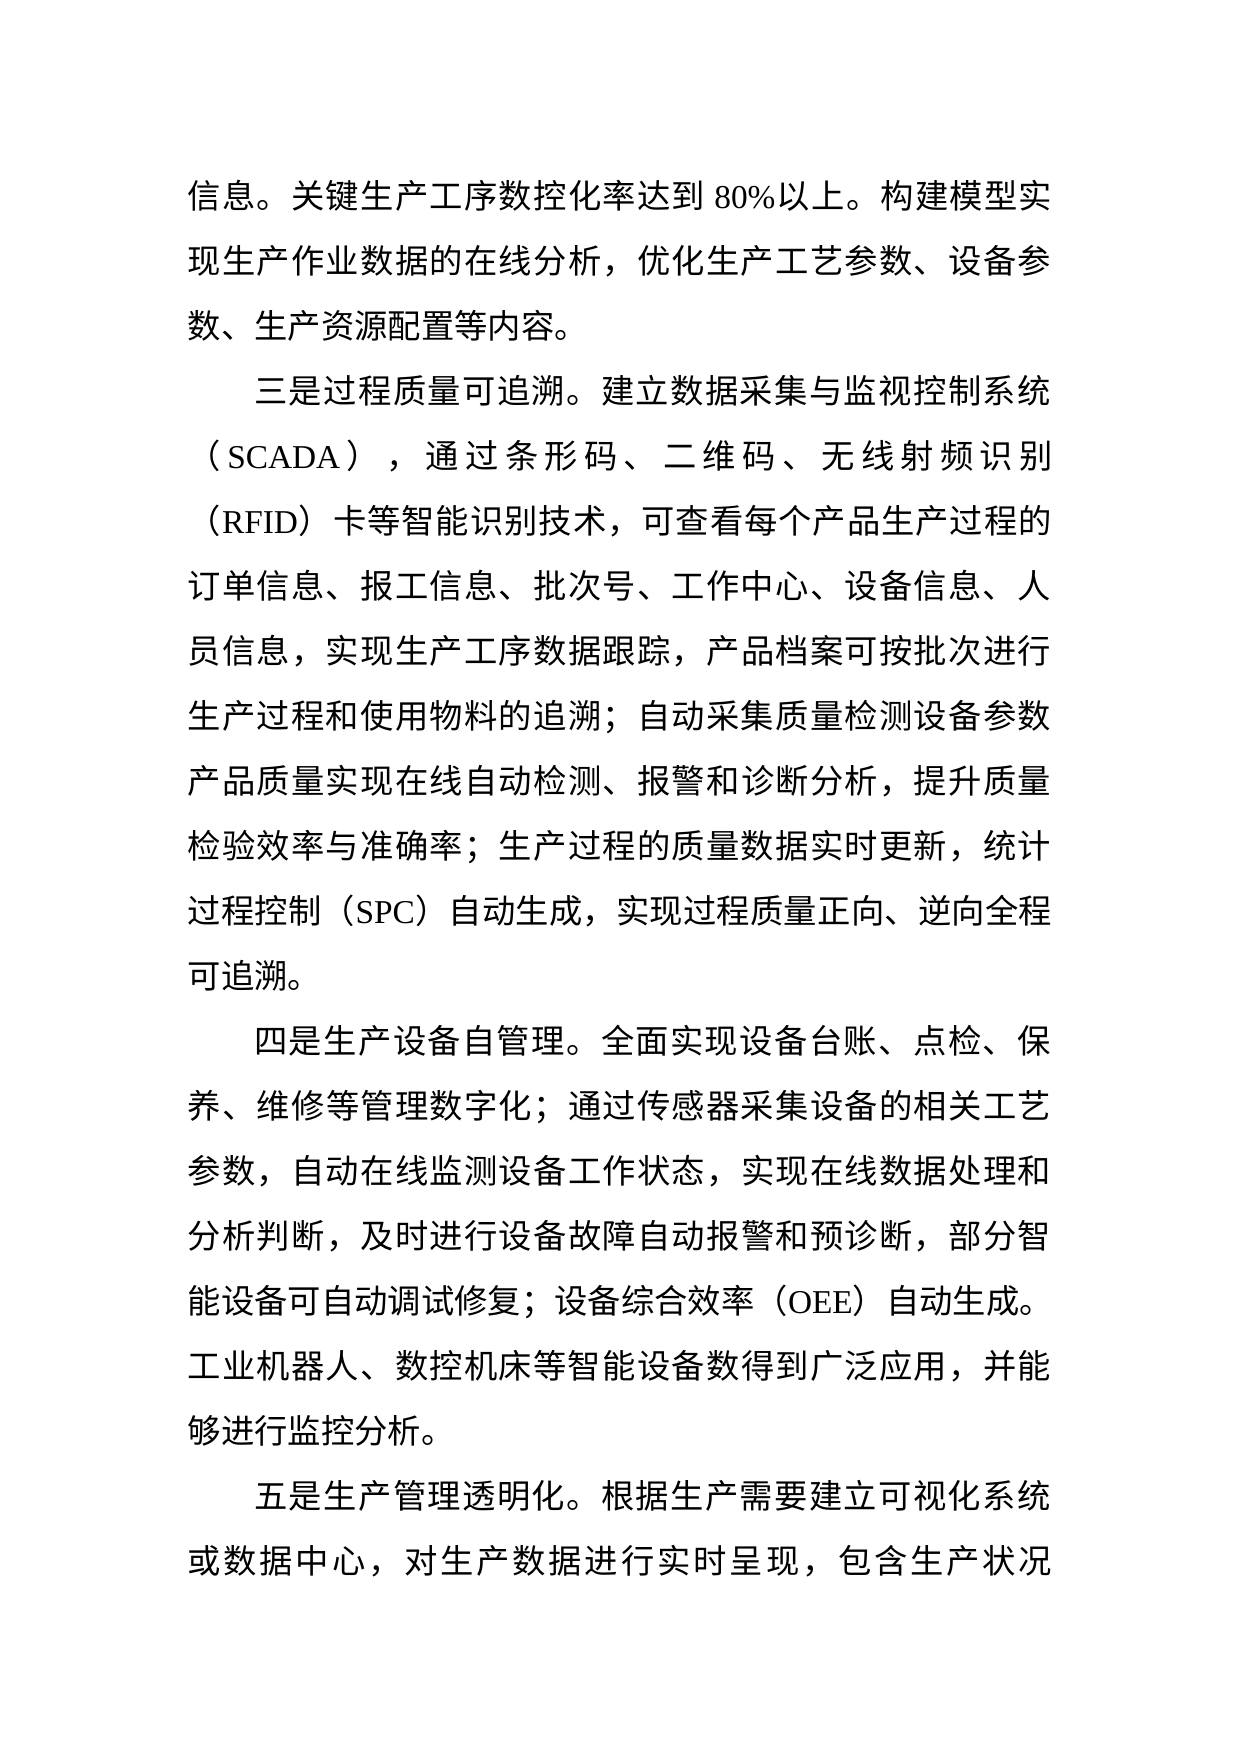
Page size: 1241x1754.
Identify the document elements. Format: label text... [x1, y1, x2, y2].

text 三是过程质量可追溯。建立数据采集与监视控制系统（SCADA），通过条形码、二维码、无线射频识别（RFID）卡等智能识别技术，可查看每个产品生产过程的订单信息、报工信息、批次号、工作中心、设备信息、人员信息，实现生产工序数据跟踪，产品档案可按批次进行生产过程和使用物料的追溯；自动采集质量检测设备参数，产品质量实现在线自动检测、报警和诊断分析，提升质量检验效率与准确率；生产过程的质量数据实时更新，统计过程控制（SPC）自动生成，实现过程质量正向、逆向全程可追溯。 [187, 357, 1053, 1007]
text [187, 1462, 1053, 1592]
text 四是生产设备自管理。全面实现设备台账、点检、保养、维修等管理数字化；通过传感器采集设备的相关工艺参数，自动在线监测设备工作状态，实现在线数据处理和分析判断，及时进行设备故障自动报警和预诊断，部分智能设备可自动调试修复；设备综合效率（OEE）自动生成。工业机器人、数控机床等智能设备数得到广泛应用，并能够进行监控分析。 [187, 1007, 1053, 1462]
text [187, 162, 1053, 357]
